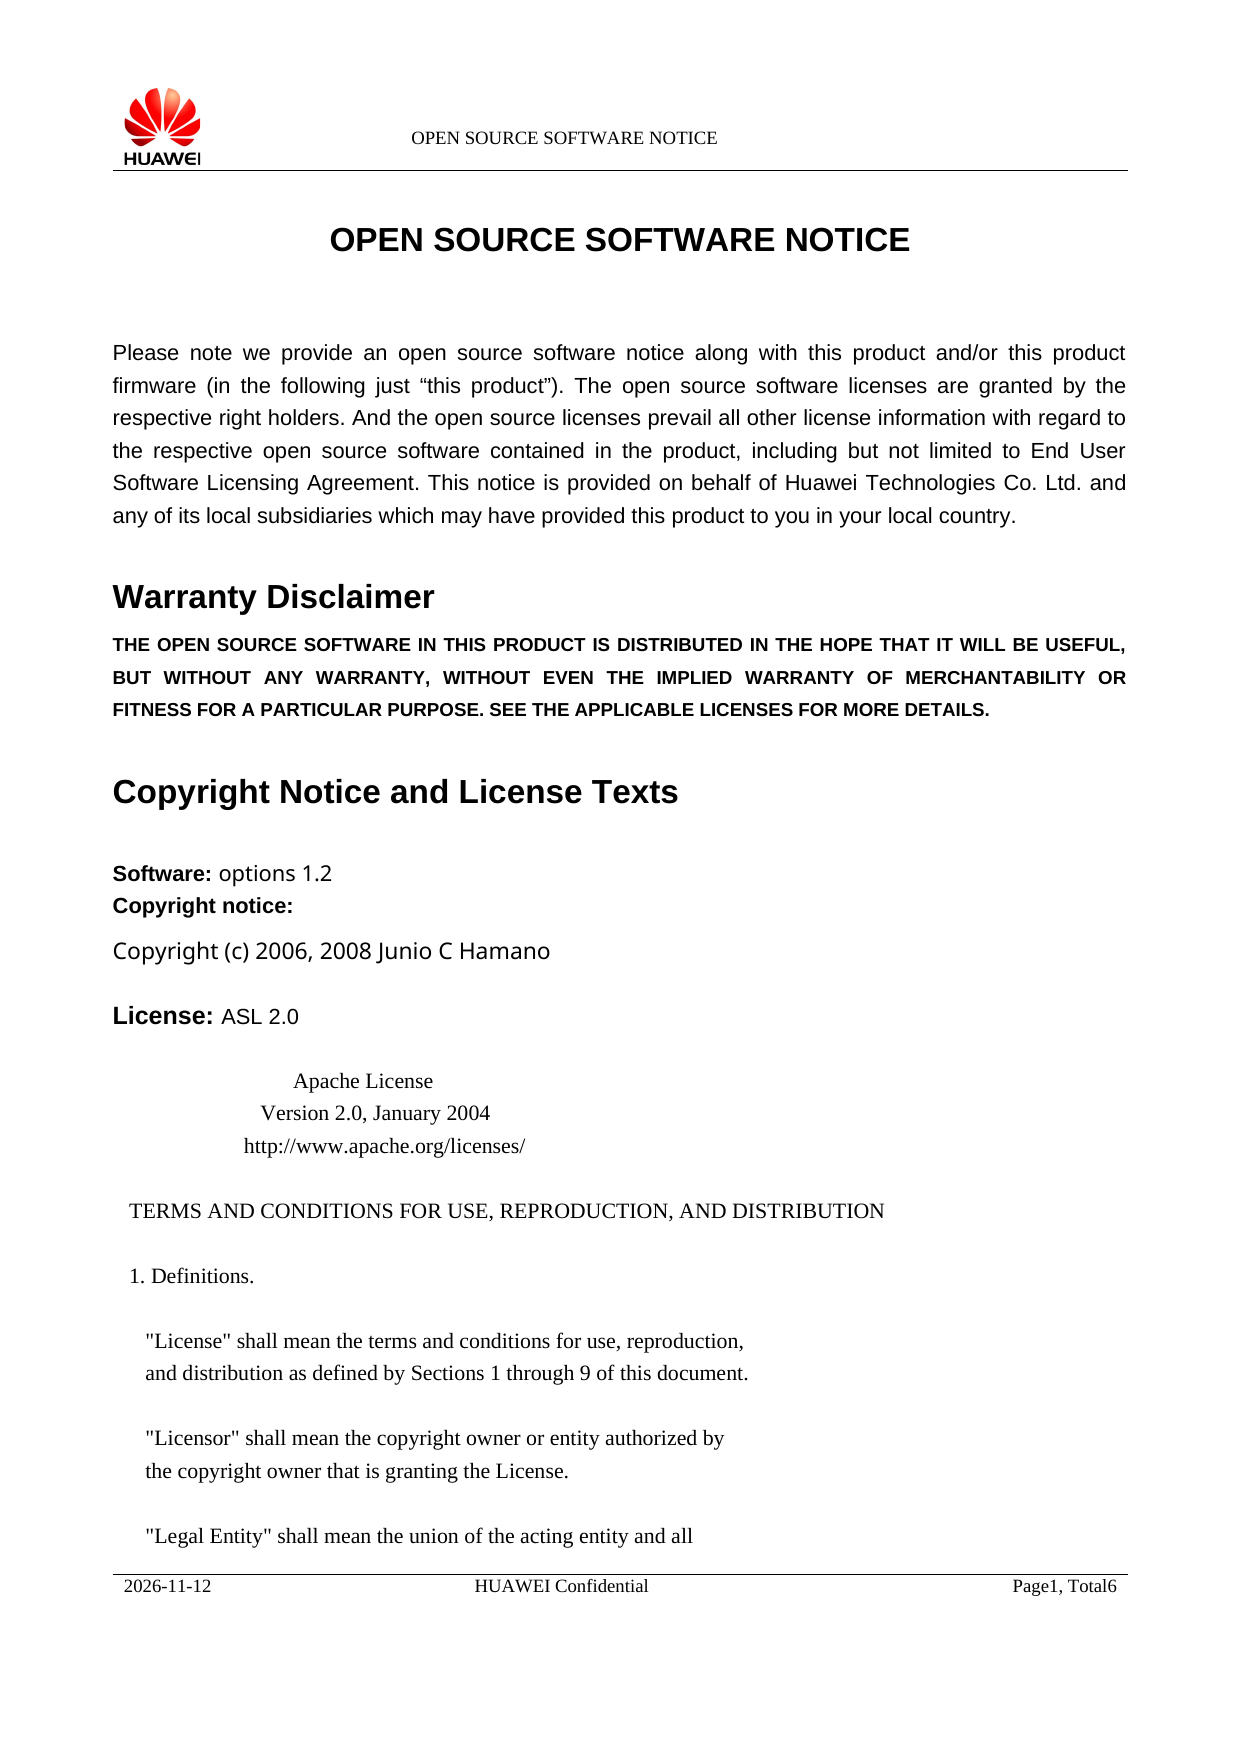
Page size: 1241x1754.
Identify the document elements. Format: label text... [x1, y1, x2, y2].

text License: ASL 2.0 [112, 999, 1128, 1031]
text Warranty Disclaimer [112, 564, 1128, 629]
title Software: options 1.2 [112, 856, 1128, 889]
text Copyright notice: [112, 889, 1128, 921]
text Copyright Notice and License Texts [112, 759, 1128, 824]
text The open source software in this product is distributed in the hope that it will be useful, but WITHOUT ANY WARRANTY, without even the implied warranty of MERCHANTABILITY or FITNESS FOR A PARTICULAR PURPOSE. See the applicable licenses for more details. [112, 629, 1128, 726]
text Copyright (c) 2006, 2008 Junio C Hamano [112, 934, 1128, 999]
text OPEN SOURCE SOFTWARE NOTICE [112, 206, 1128, 271]
picture [124, 88, 201, 165]
text Please note we provide an open source software notice along with this product and/or this product firmware (in the following just “this product”). The open source software licenses are granted by the respective right holders. And the open source licenses prevail all other license information with regard to the respective open source software contained in the product, including but not limited to End User Software Licensing Agreement. This notice is provided on behalf of Huawei Technologies Co. Ltd. and any of its local subsidiaries which may have provided this product to you in your local country. [112, 336, 1128, 531]
